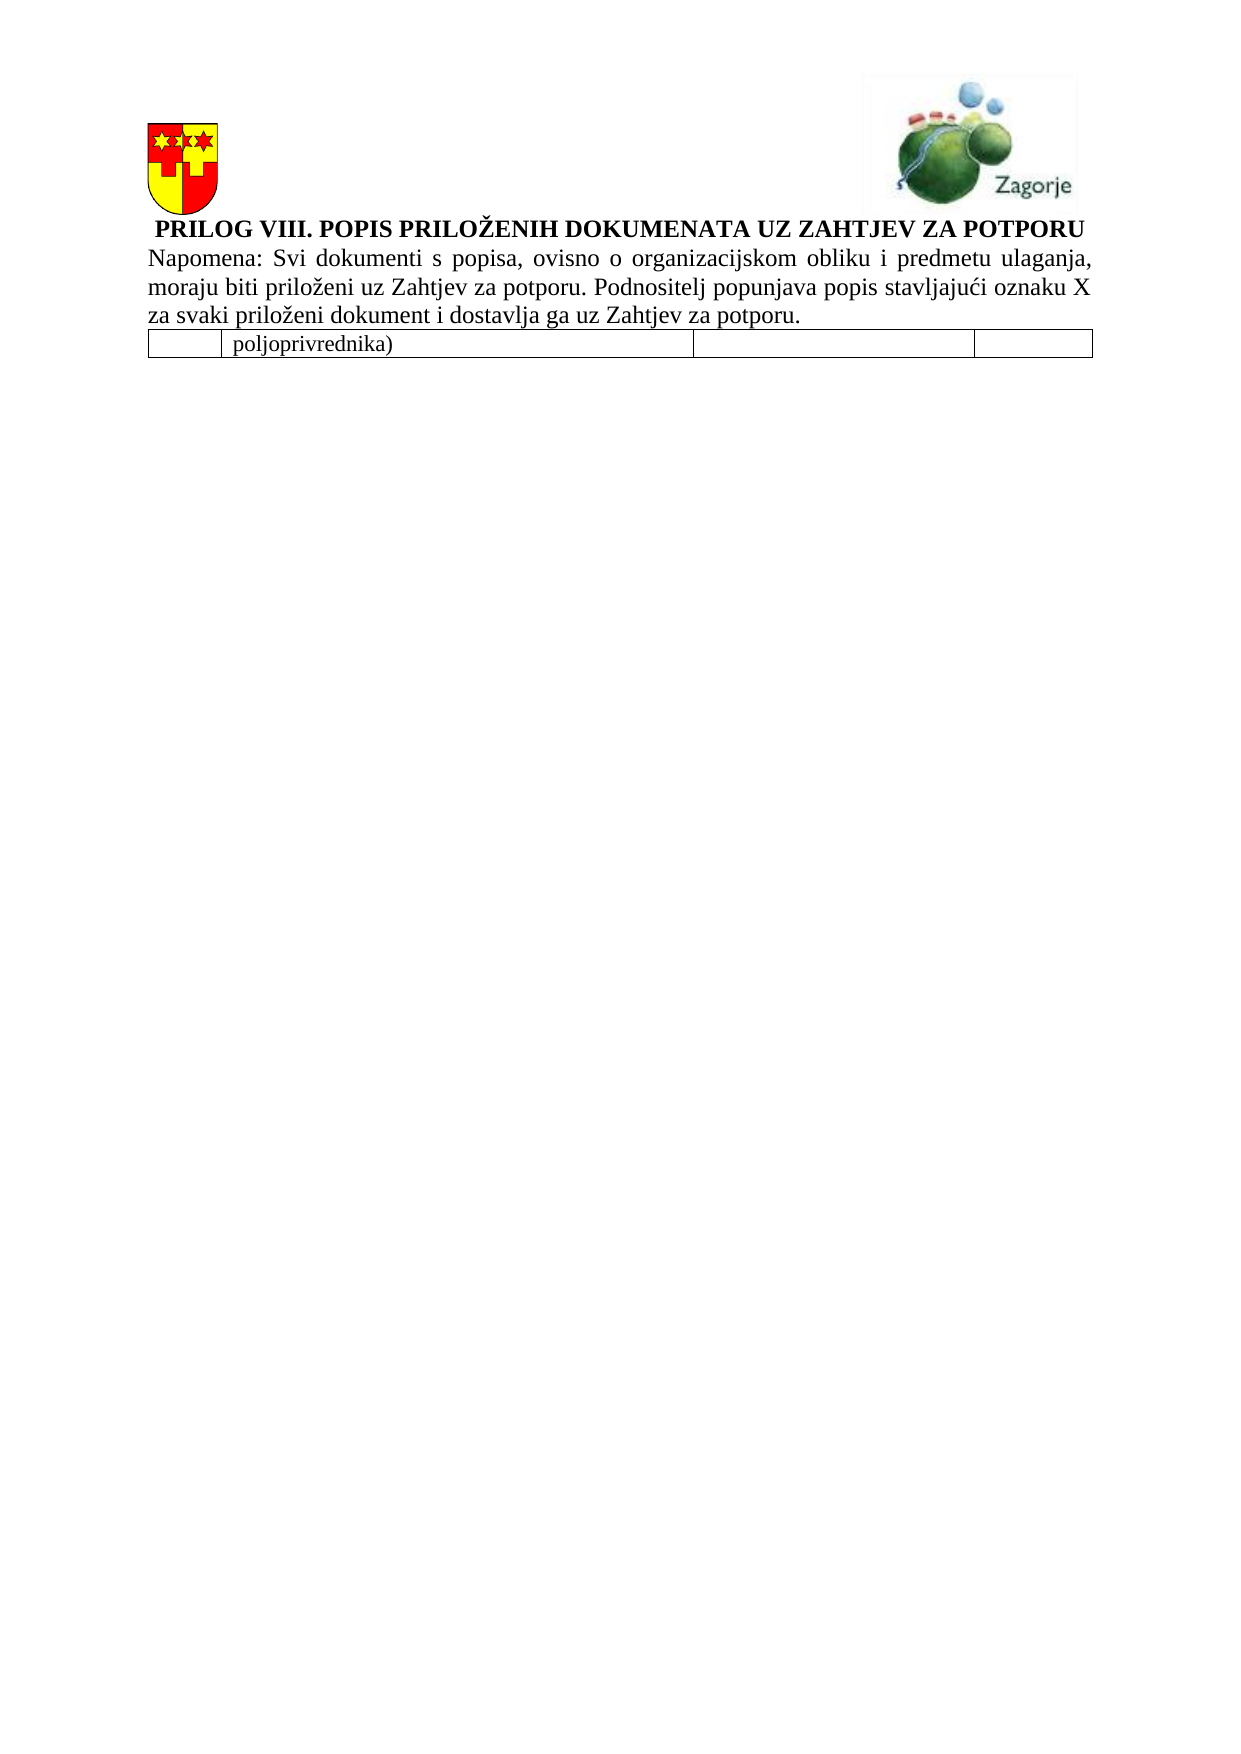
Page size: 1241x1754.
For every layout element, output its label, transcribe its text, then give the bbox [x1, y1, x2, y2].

table_cell 1. [149, 330, 221, 357]
picture [861, 73, 1079, 215]
table_cell [694, 330, 974, 357]
table_cell [975, 330, 1092, 357]
picture [147, 123, 218, 215]
